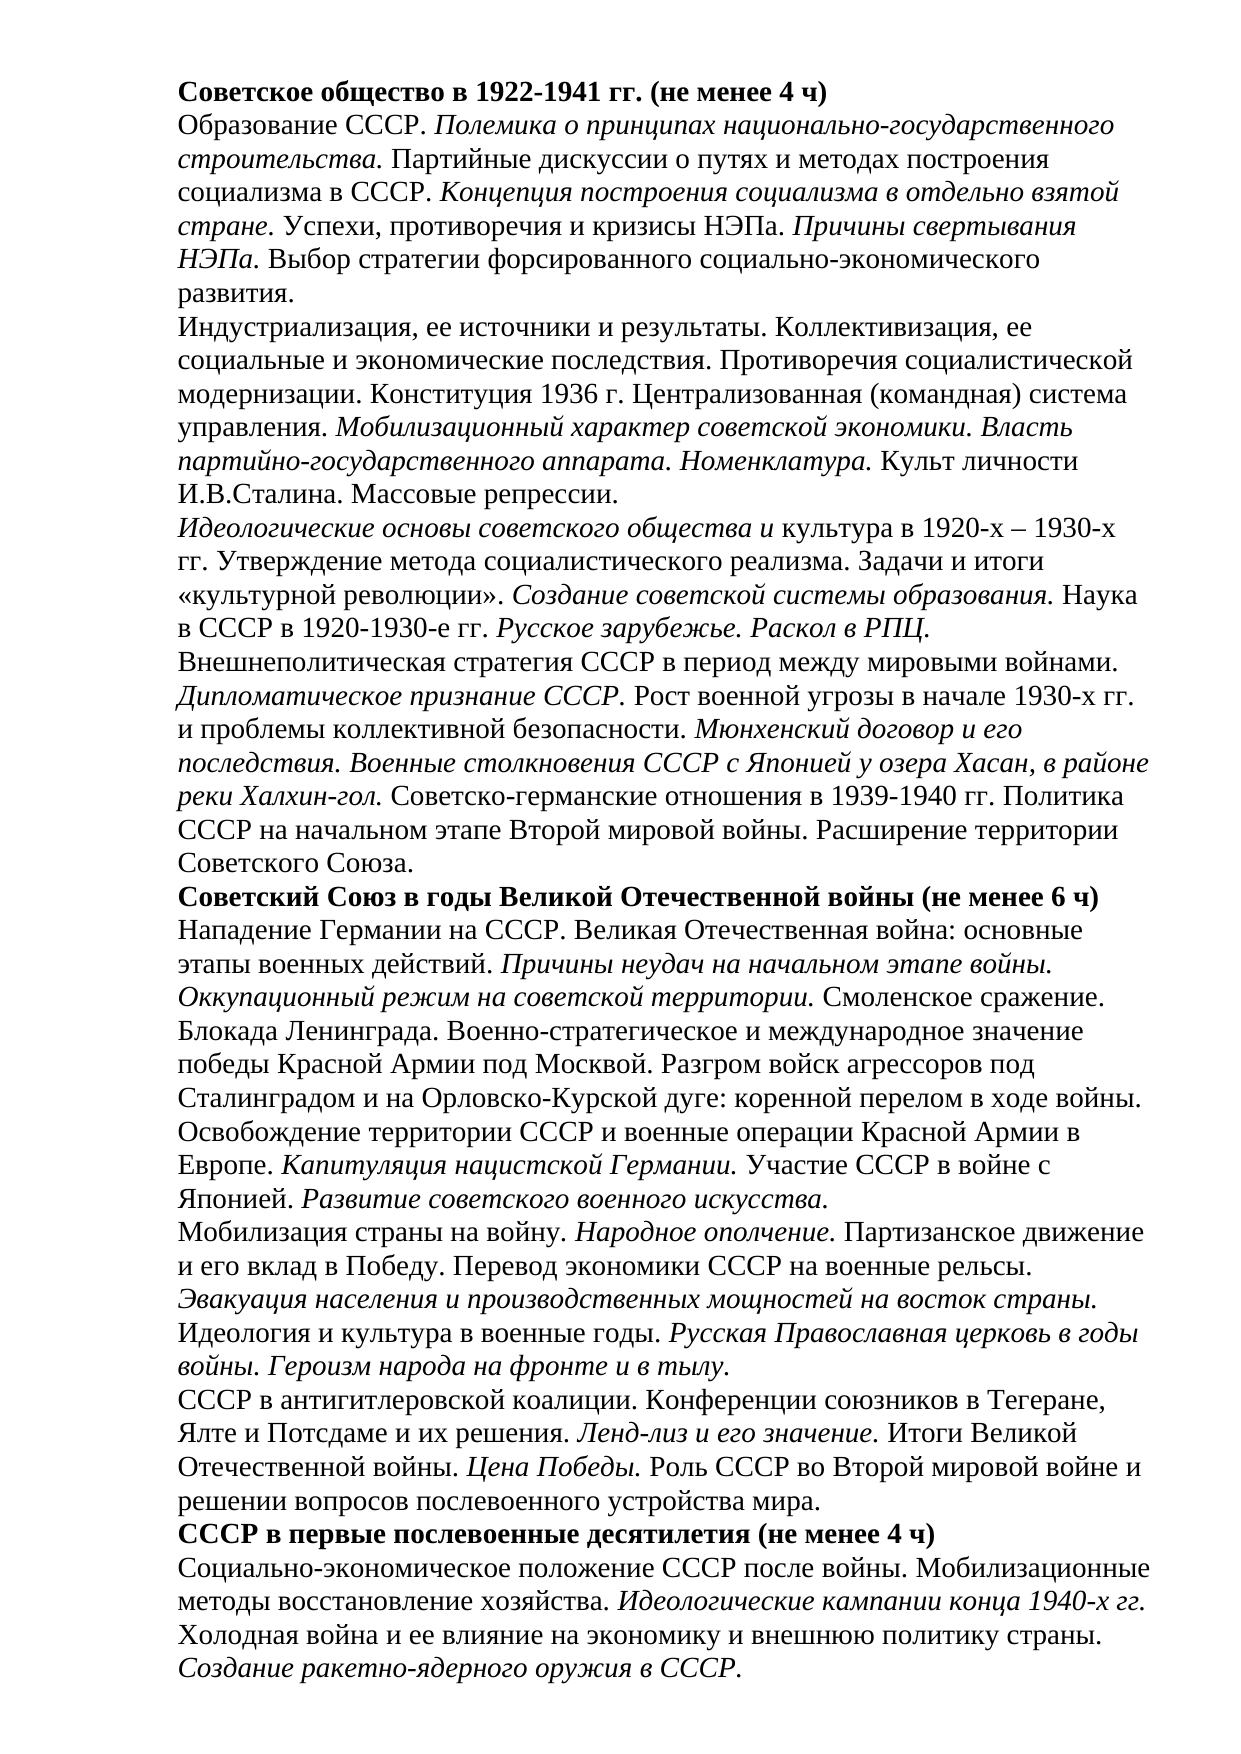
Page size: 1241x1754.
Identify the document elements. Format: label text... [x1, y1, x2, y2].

text Внешнеполитическая стратегия СССР в период между мировыми войнами. Дипломатическое признание СССР. Рост военной угрозы в начале 1930-х гг. и проблемы коллективной безопасности. Мюнхенский договор и его последствия. Военные столкновения СССР с Японией у озера Хасан, в районе реки Халхин-гол. Советско-германские отношения в 1939-1940 гг. Политика СССР на начальном этапе Второй мировой войны. Расширение территории Советского Союза. [177, 644, 1152, 879]
text СССР в первые послевоенные десятилетия (не менее 4 ч) [177, 1516, 1152, 1550]
text Нападение Германии на СССР. Великая Отечественная война: основные этапы военных действий. Причины неудач на начальном этапе войны. Оккупационный режим на советской территории. Смоленское сражение. Блокада Ленинграда. Военно-стратегическое и международное значение победы Красной Армии под Москвой. Разгром войск агрессоров под Сталинградом и на Орловско-Курской дуге: коренной перелом в ходе войны. Освобождение территории СССР и военные операции Красной Армии в Европе. Капитуляция нацистской Германии. Участие СССР в войне с Японией. Развитие советского военного искусства. [177, 912, 1152, 1214]
text Идеологические основы советского общества и культура в 1920-х – 1930-х гг. Утверждение метода социалистического реализма. Задачи и итоги «культурной революции». Создание советской системы образования. Наука в СССР в 1920-1930-е гг. Русское зарубежье. Раскол в РПЦ. [177, 510, 1152, 644]
text Образование СССР. Полемика о принципах национально-государственного строительства. Партийные дискуссии о путях и методах построения социализма в СССР. Концепция построения социализма в отдельно взятой стране. Успехи, противоречия и кризисы НЭПа. Причины свертывания НЭПа. Выбор стратегии форсированного социально-экономического развития. [177, 107, 1152, 309]
text Советский Союз в годы Великой Отечественной войны (не менее 6 ч) [177, 879, 1152, 912]
text Мобилизация страны на войну. Народное ополчение. Партизанское движение и его вклад в Победу. Перевод экономики СССР на военные рельсы. Эвакуация населения и производственных мощностей на восток страны. Идеология и культура в военные годы. Русская Православная церковь в годы войны. Героизм народа на фронте и в тылу. [177, 1214, 1152, 1382]
text СССР в антигитлеровской коалиции. Конференции союзников в Тегеране, Ялте и Потсдаме и их решения. Ленд-лиз и его значение. Итоги Великой Отечественной войны. Цена Победы. Роль СССР во Второй мировой войне и решении вопросов послевоенного устройства мира. [177, 1382, 1152, 1516]
text Индустриализация, ее источники и результаты. Коллективизация, ее социальные и экономические последствия. Противоречия социалистической модернизации. Конституция 1936 г. Централизованная (командная) система управления. Мобилизационный характер советской экономики. Власть партийно-государственного аппарата. Номенклатура. Культ личности И.В.Сталина. Массовые репрессии. [177, 309, 1152, 510]
text Советское общество в 1922-1941 гг. (не менее 4 ч) [177, 74, 1152, 107]
text Социально-экономическое положение СССР после войны. Мобилизационные методы восстановление хозяйства. Идеологические кампании конца 1940-х гг. Холодная война и ее влияние на экономику и внешнюю политику страны. Создание ракетно-ядерного оружия в СССР. [177, 1550, 1152, 1684]
